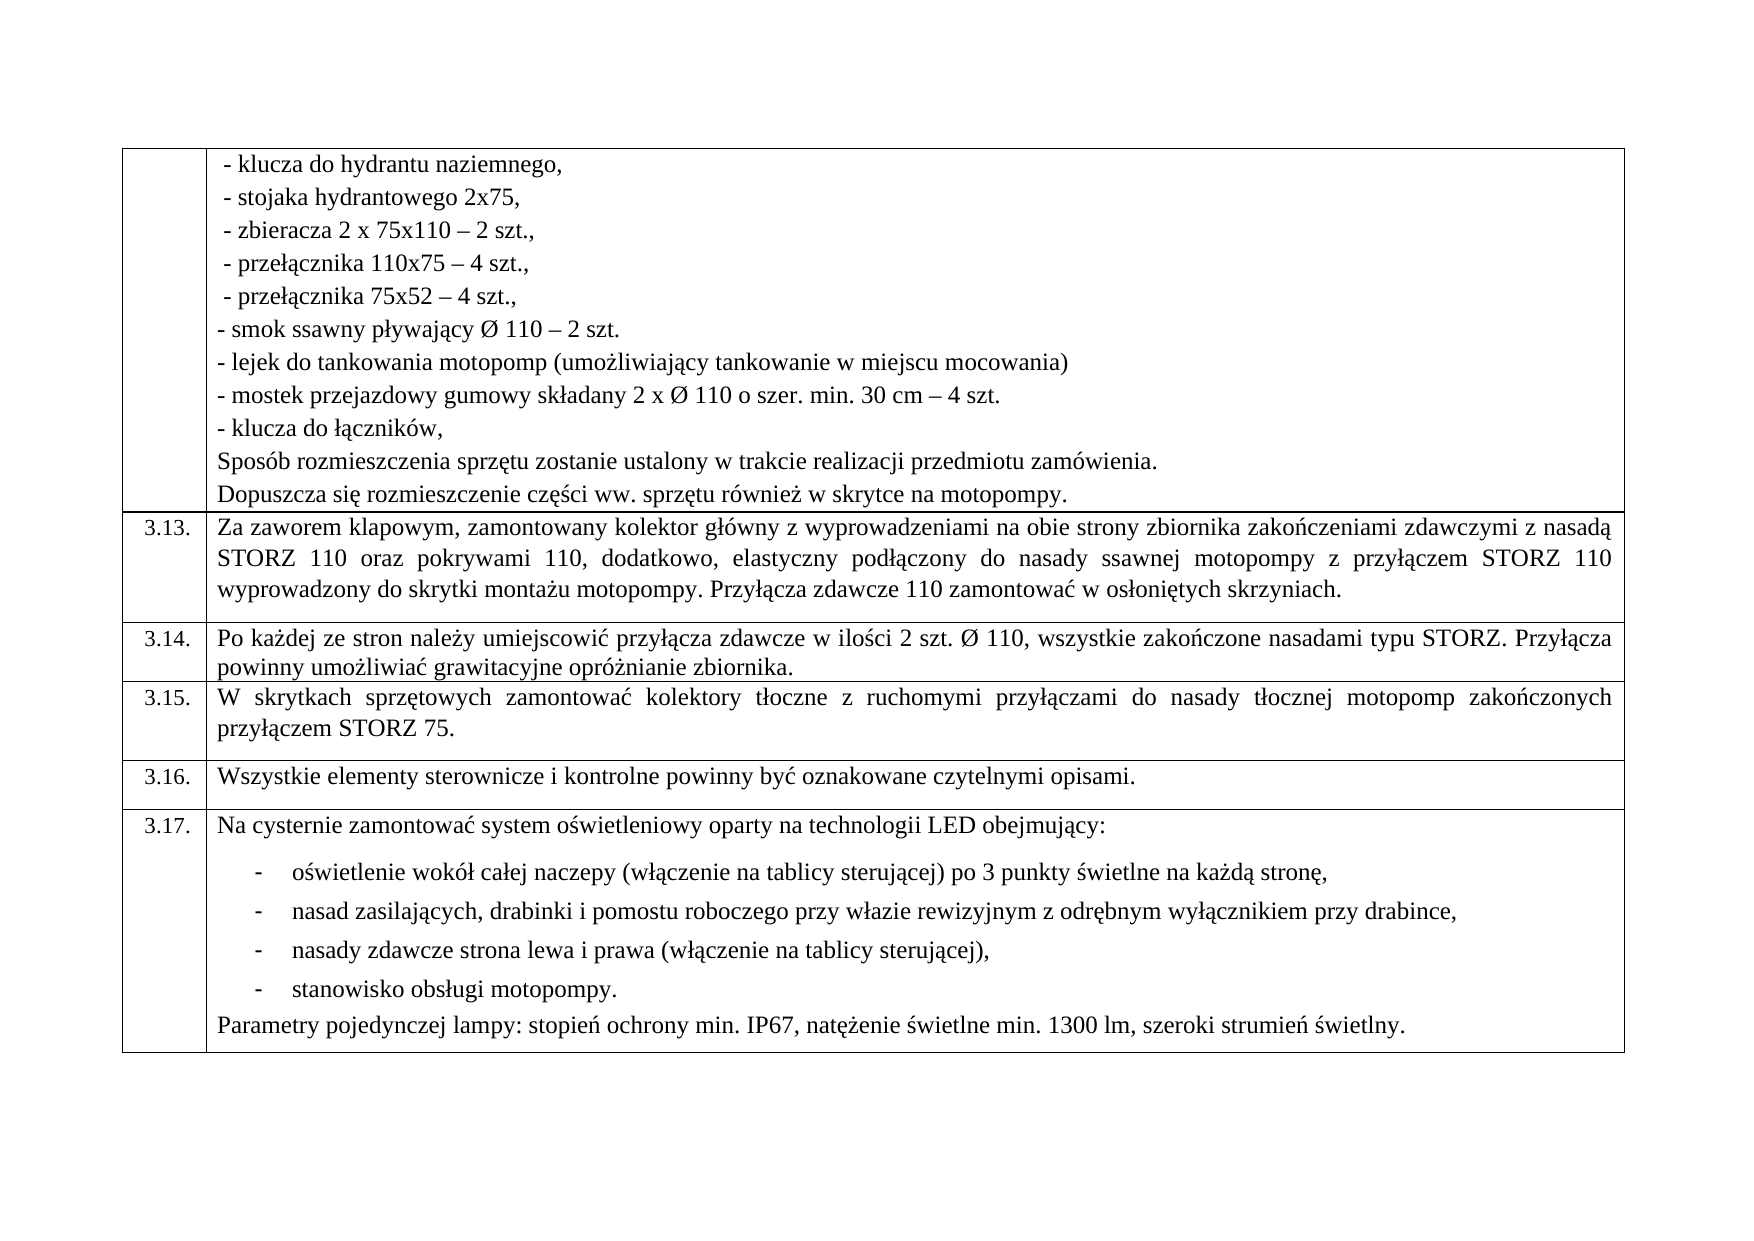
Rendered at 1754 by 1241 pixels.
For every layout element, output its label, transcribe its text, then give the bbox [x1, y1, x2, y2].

table_cell Za zaworem klapowym, zamontowany kolektor główny z wyprowadzeniami na obie strony zbiornika zakończeniami zdawczymi z nasadą STORZ 110 oraz pokrywami 110, dodatkowo, elastyczny podłączony do nasady ssawnej motopompy z przyłączem STORZ 110 wyprowadzony do skrytki montażu motopompy. Przyłącza zdawcze 110 zamontować w osłoniętych skrzyniach. [207, 513, 1624, 622]
table_cell [123, 761, 206, 809]
table_cell [123, 623, 206, 681]
table_cell Po każdej ze stron należy umiejscowić przyłącza zdawcze w ilości 2 szt. Ø 110, wszystkie zakończone nasadami typu STORZ. Przyłącza powinny umożliwiać grawitacyjne opróżnianie zbiornika. [207, 623, 1624, 681]
table_cell Na cysternie zamontować system oświetleniowy oparty na technologii LED obejmujący: oświetlenie wokół całej naczepy (włączenie na tablicy sterującej) po 3 punkty świetlne na każdą stronę, nasad zasilających, drabinki i pomostu roboczego przy włazie rewizyjnym z odrębnym wyłącznikiem przy drabince, nasady zdawcze strona lewa i prawa (włączenie na tablicy sterującej), stanowisko obsługi motopompy. Parametry pojedynczej lampy: stopień ochrony min. IP67, natężenie świetlne min. 1300 lm, szeroki strumień świetlny. [207, 810, 1624, 1052]
table_cell W skrytkach sprzętowych zamontować kolektory tłoczne z ruchomymi przyłączami do nasady tłocznej motopomp zakończonych przyłączem STORZ 75. [207, 682, 1624, 760]
table_cell Wszystkie elementy sterownicze i kontrolne powinny być oznakowane czytelnymi opisami. [207, 761, 1624, 809]
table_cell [207, 149, 1624, 511]
table_cell [123, 513, 206, 622]
table_cell [123, 810, 206, 1052]
table_cell [123, 682, 206, 760]
table_cell [123, 149, 206, 511]
